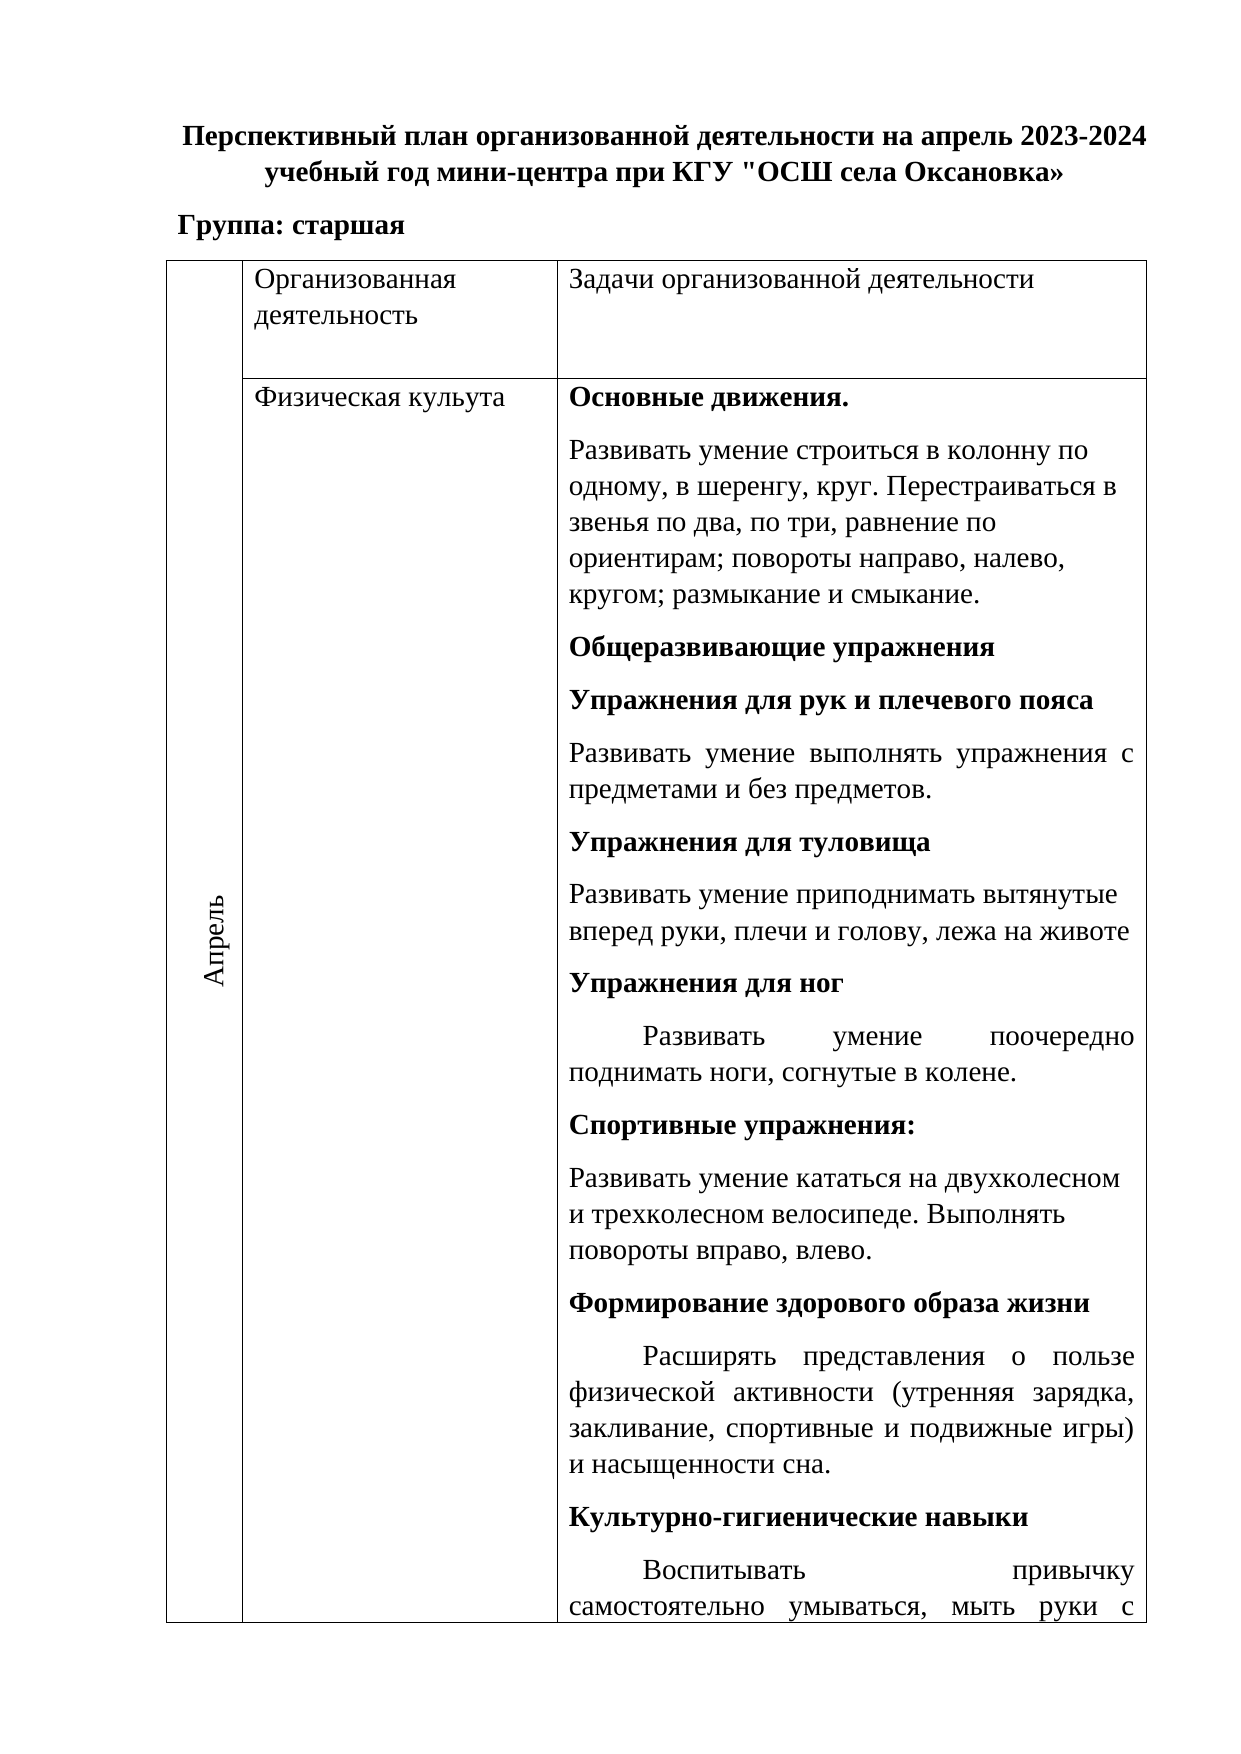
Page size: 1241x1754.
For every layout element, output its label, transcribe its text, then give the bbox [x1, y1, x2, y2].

text Группа: старшая [177, 207, 1152, 241]
table_header Задачи организованной деятельности [558, 261, 1146, 378]
table_header Апрель [167, 261, 242, 1622]
table_header Организованная деятельность [243, 261, 557, 378]
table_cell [558, 379, 1146, 1622]
text Перспективный план организованной деятельности на апрель 2023-2024 учебный год мини-центра при КГУ "ОСШ села Оксановка» [177, 118, 1152, 188]
table_cell Физическая кульута [243, 379, 557, 1622]
